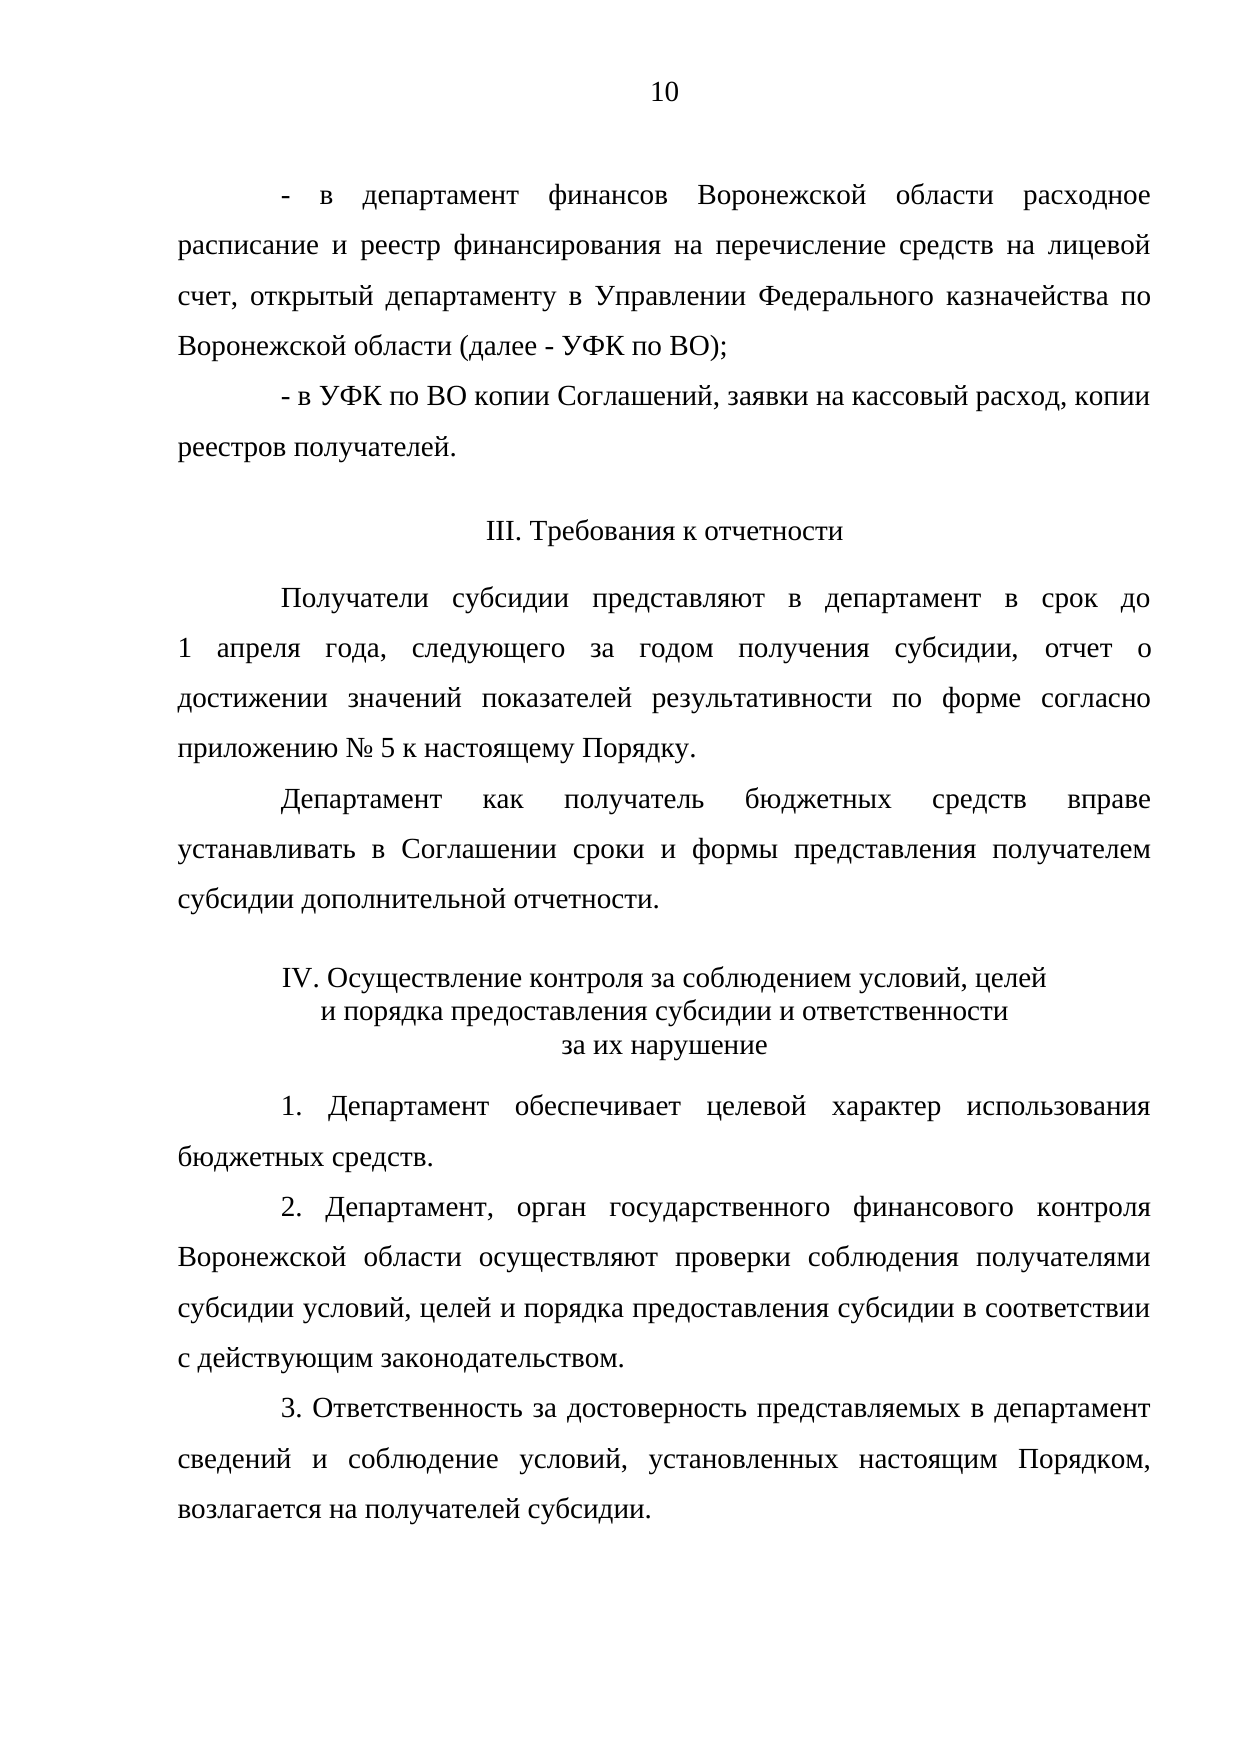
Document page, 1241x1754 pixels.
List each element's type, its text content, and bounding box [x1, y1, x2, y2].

text Департамент как получатель бюджетных средств вправе устанавливать в Соглашении сроки и формы представления получателем субсидии дополнительной отчетности. [177, 781, 1152, 915]
text 3. Ответственность за достоверность представляемых в департамент сведений и соблюдение условий, установленных настоящим Порядком, возлагается на получателей субсидии. [177, 1390, 1152, 1524]
text - в УФК по ВО копии Соглашений, заявки на кассовый расход, копии реестров получателей. [177, 378, 1152, 462]
text IV. Осуществление контроля за соблюдением условий, целей [177, 960, 1152, 993]
text Получатели субсидии представляют в департамент в срок до 1 апреля года, следующего за годом получения субсидии, отчет о достижении значений показателей результативности по форме согласно приложению № 5 к настоящему Порядку. [177, 580, 1152, 764]
text и порядка предоставления субсидии и ответственности [177, 993, 1152, 1027]
text - в департамент финансов Воронежской области расходное расписание и реестр финансирования на перечисление средств на лицевой счет, открытый департаменту в Управлении Федерального казначейства по Воронежской области (далее - УФК по ВО); [177, 177, 1152, 362]
text 1. Департамент обеспечивает целевой характер использования бюджетных средств. [177, 1088, 1152, 1172]
text III. Требования к отчетности [177, 513, 1152, 546]
text за их нарушение [177, 1027, 1152, 1061]
text 2. Департамент, орган государственного финансового контроля Воронежской области осуществляют проверки соблюдения получателями субсидии условий, целей и порядка предоставления субсидии в соответствии с действующим законодательством. [177, 1189, 1152, 1374]
